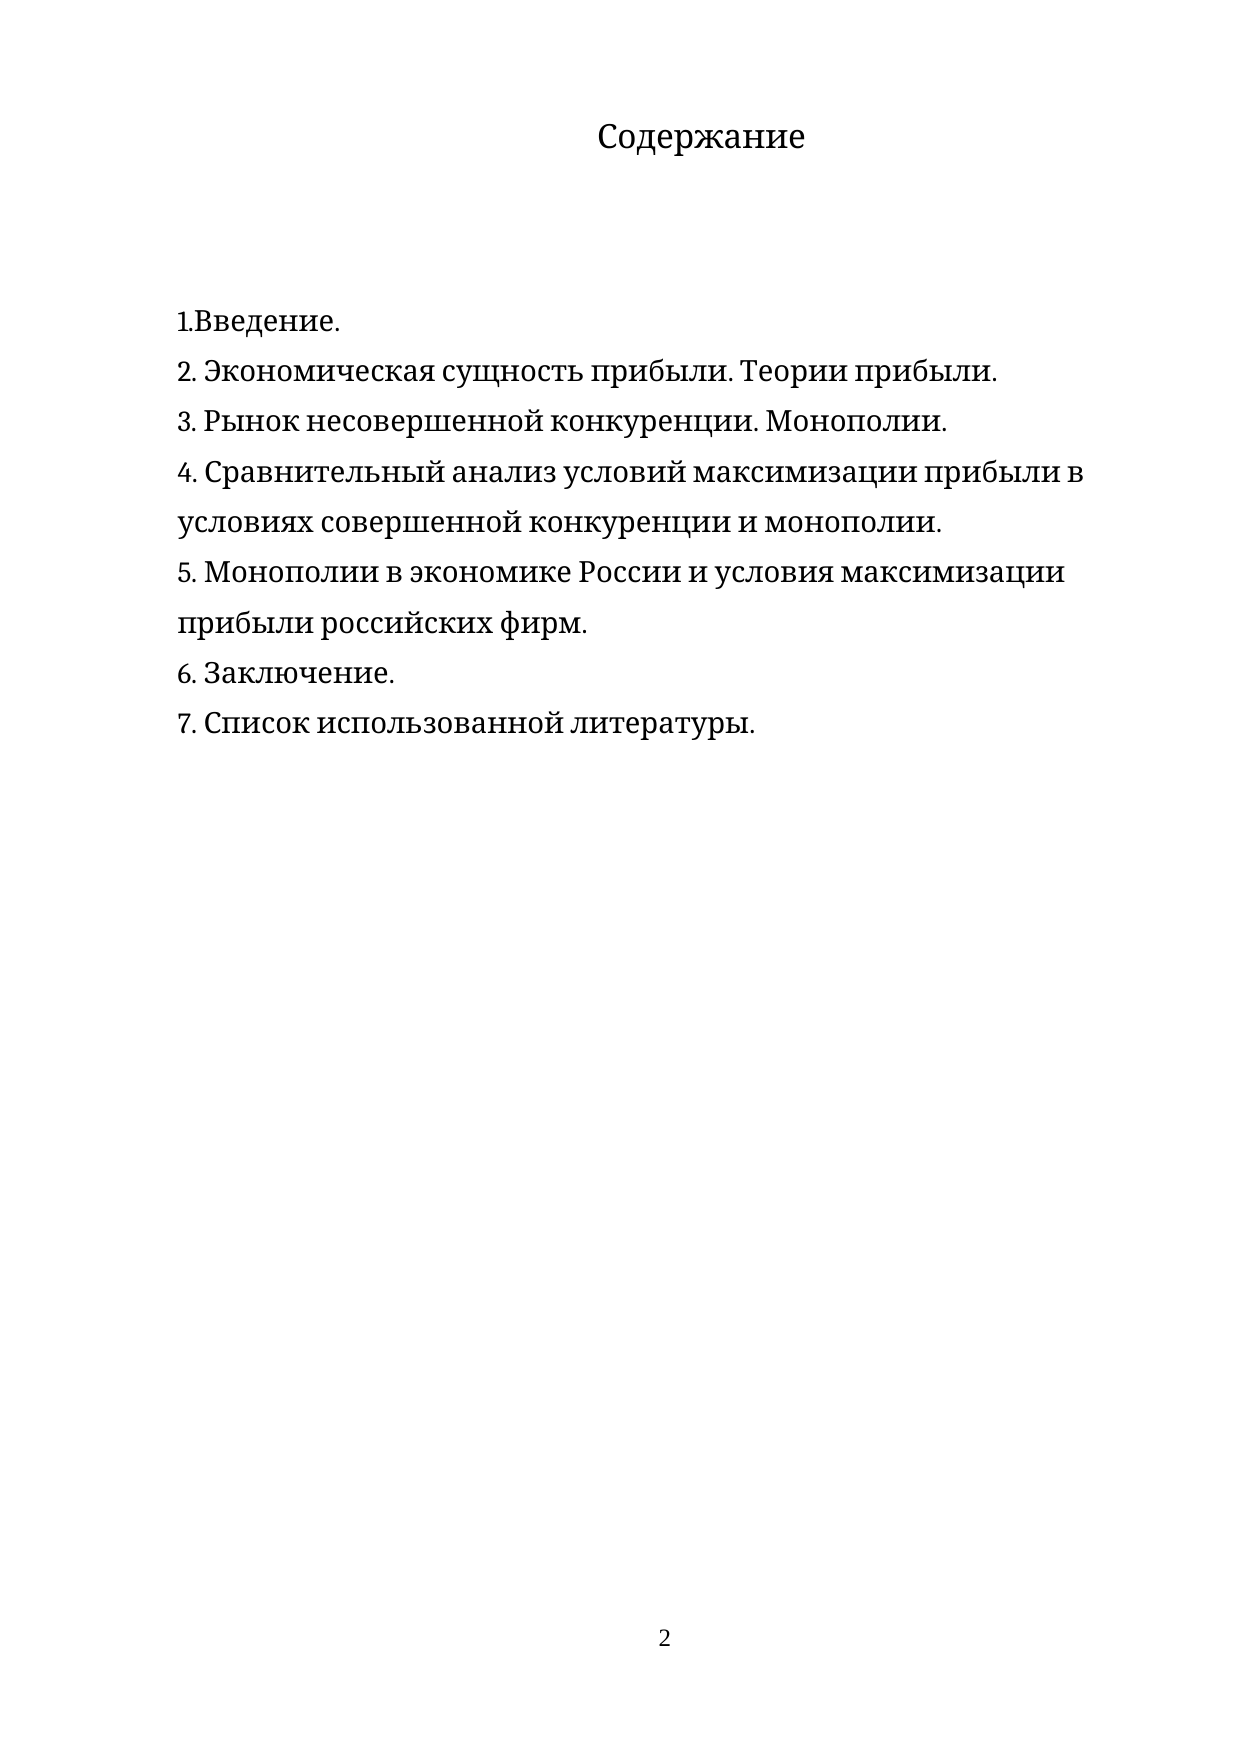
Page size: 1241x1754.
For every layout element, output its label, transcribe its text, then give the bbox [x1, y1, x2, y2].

text 2. Экономическая сущность прибыли. Теории прибыли. [177, 355, 1152, 389]
text 3. Рынок несовершенной конкуренции. Монополии. [177, 406, 1152, 439]
text Содержание [177, 118, 1152, 156]
text 5. Монополии в экономике России и условия максимизации прибыли российских фирм. [177, 557, 1152, 640]
text 6. Заключение. [177, 657, 1152, 691]
text 4. Сравнительный анализ условий максимизации прибыли в условиях совершенной конкуренции и монополии. [177, 456, 1152, 540]
text 1.Введение. [177, 305, 1152, 338]
text 7. Список использованной литературы. [177, 707, 1152, 741]
